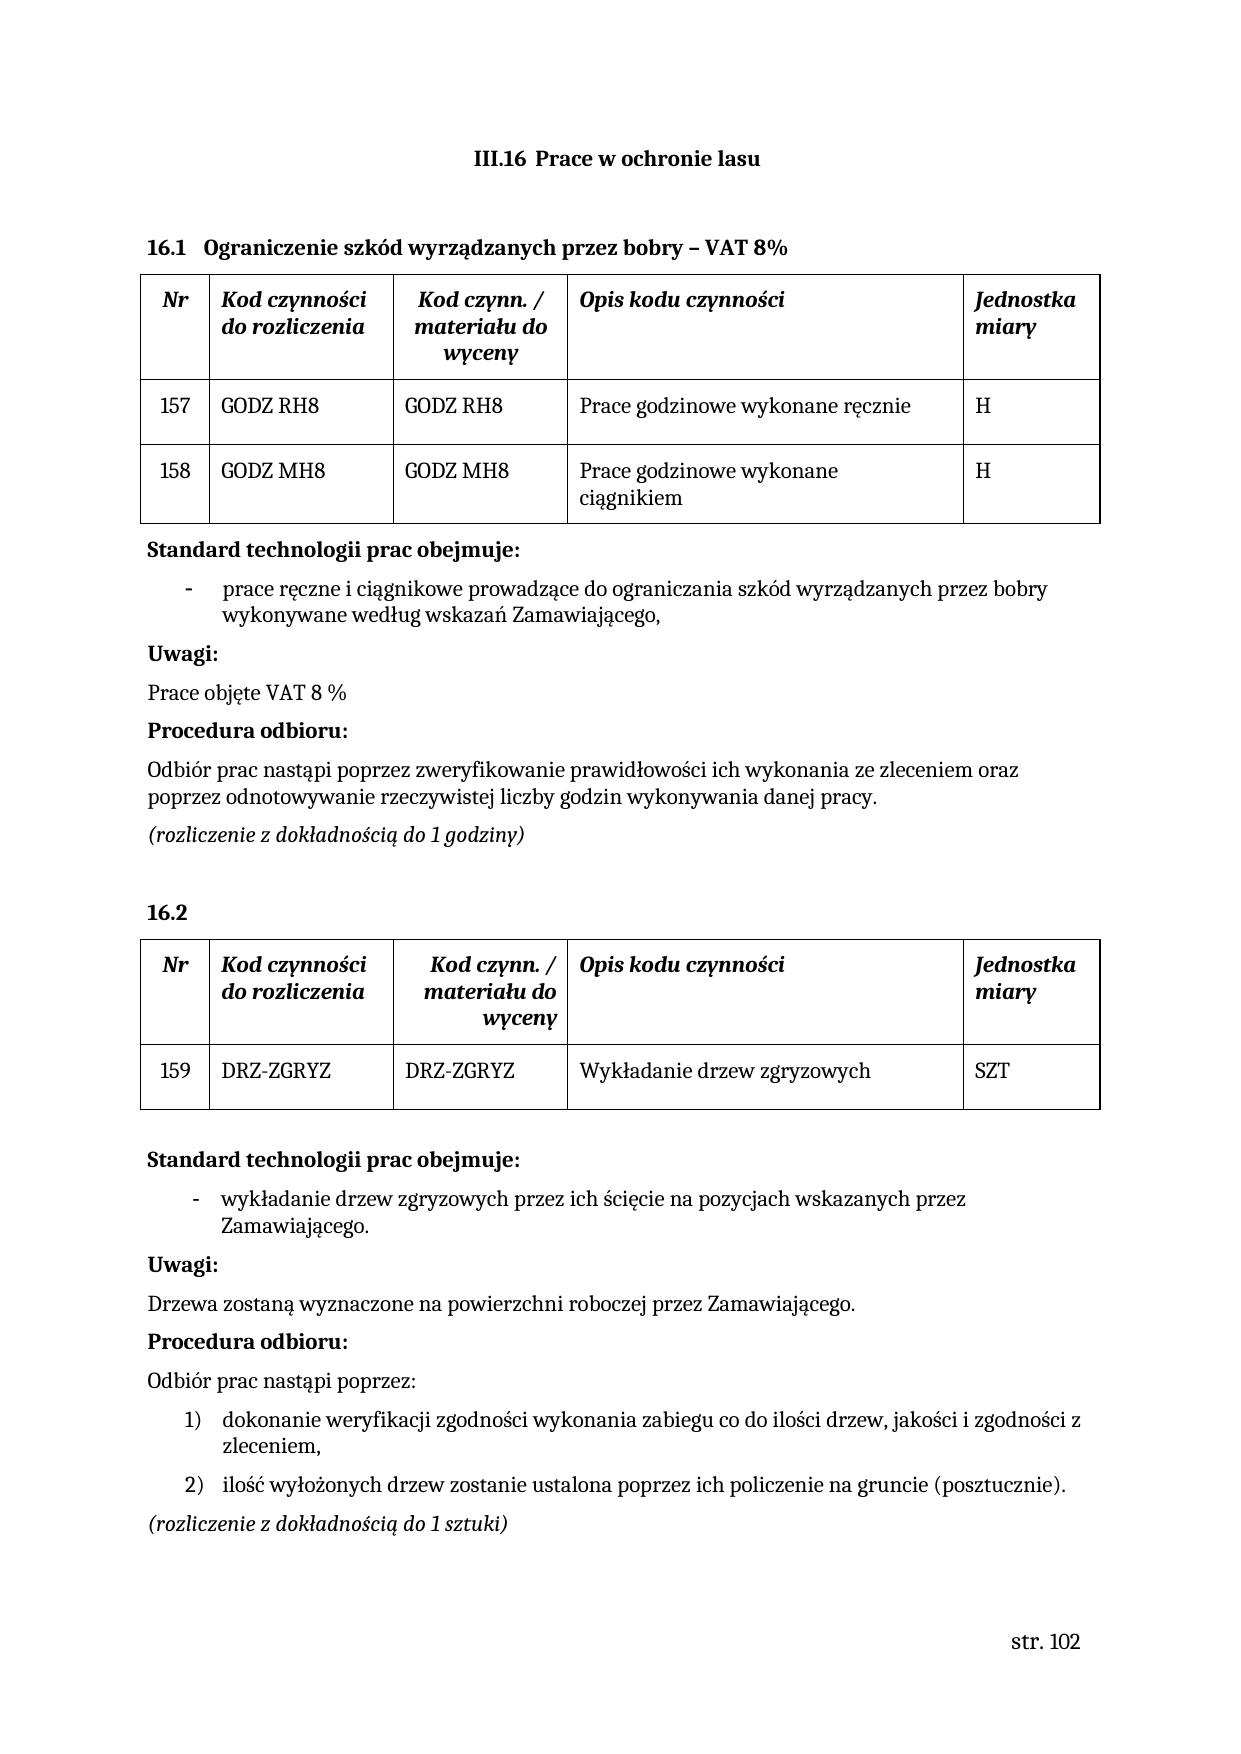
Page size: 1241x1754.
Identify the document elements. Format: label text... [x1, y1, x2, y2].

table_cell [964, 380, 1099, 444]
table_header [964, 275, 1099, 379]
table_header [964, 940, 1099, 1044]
text (rozliczenie z dokładnością do 1 sztuki) [147, 1511, 1119, 1537]
subtitle Uwagi: [147, 641, 1119, 667]
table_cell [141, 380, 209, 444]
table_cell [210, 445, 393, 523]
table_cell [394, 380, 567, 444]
subtitle Prace w ochronie lasu [474, 146, 1119, 172]
subtitle Procedura odbioru: [147, 1329, 1119, 1356]
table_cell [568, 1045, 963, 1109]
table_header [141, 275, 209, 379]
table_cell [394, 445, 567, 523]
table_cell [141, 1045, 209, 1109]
text Standard technologii prac obejmuje: [147, 537, 1119, 563]
text Standard technologii prac obejmuje: [147, 1147, 1119, 1173]
text (rozliczenie z dokładnością do 1 godziny) [147, 822, 1119, 849]
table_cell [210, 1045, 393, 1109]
subtitle Procedura odbioru: [147, 718, 1119, 745]
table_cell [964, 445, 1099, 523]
list ilość wyłożonych drzew zostanie ustalona poprzez ich policzenie na gruncie (posztucznie). [185, 1472, 1093, 1498]
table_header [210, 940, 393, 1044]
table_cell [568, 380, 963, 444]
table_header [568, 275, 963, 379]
text Prace objęte VAT 8 % [147, 679, 1119, 706]
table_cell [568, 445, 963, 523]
subtitle Uwagi: [147, 1251, 1119, 1278]
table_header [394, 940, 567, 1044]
text - wykładanie drzew zgryzowych przez ich ścięcie na pozycjach wskazanych przez Zamawiającego. [192, 1185, 1093, 1239]
list prace ręczne i ciągnikowe prowadzące do ograniczania szkód wyrządzanych przez bobry wykonywane według wskazań Zamawiającego, [185, 575, 1092, 628]
text Drzewa zostaną wyznaczone na powierzchni roboczej przez Zamawiającego. [147, 1290, 1119, 1317]
text Odbiór prac nastąpi poprzez zweryfikowanie prawidłowości ich wykonania ze zleceniem oraz poprzez odnotowywanie rzeczywistej liczby godzin wykonywania danej pracy. [147, 757, 1093, 810]
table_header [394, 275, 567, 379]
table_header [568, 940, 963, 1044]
subtitle 16.2 [147, 900, 1119, 926]
text Odbiór prac nastąpi poprzez: [147, 1368, 1119, 1394]
list dokonanie weryfikacji zgodności wykonania zabiegu co do ilości drzew, jakości i zgodności z zleceniem, [185, 1407, 1092, 1459]
list Ograniczenie szkód wyrządzanych przez bobry – VAT 8% [147, 235, 1119, 261]
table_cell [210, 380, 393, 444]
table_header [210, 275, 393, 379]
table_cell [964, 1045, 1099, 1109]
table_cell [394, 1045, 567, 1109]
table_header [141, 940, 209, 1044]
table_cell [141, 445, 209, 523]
